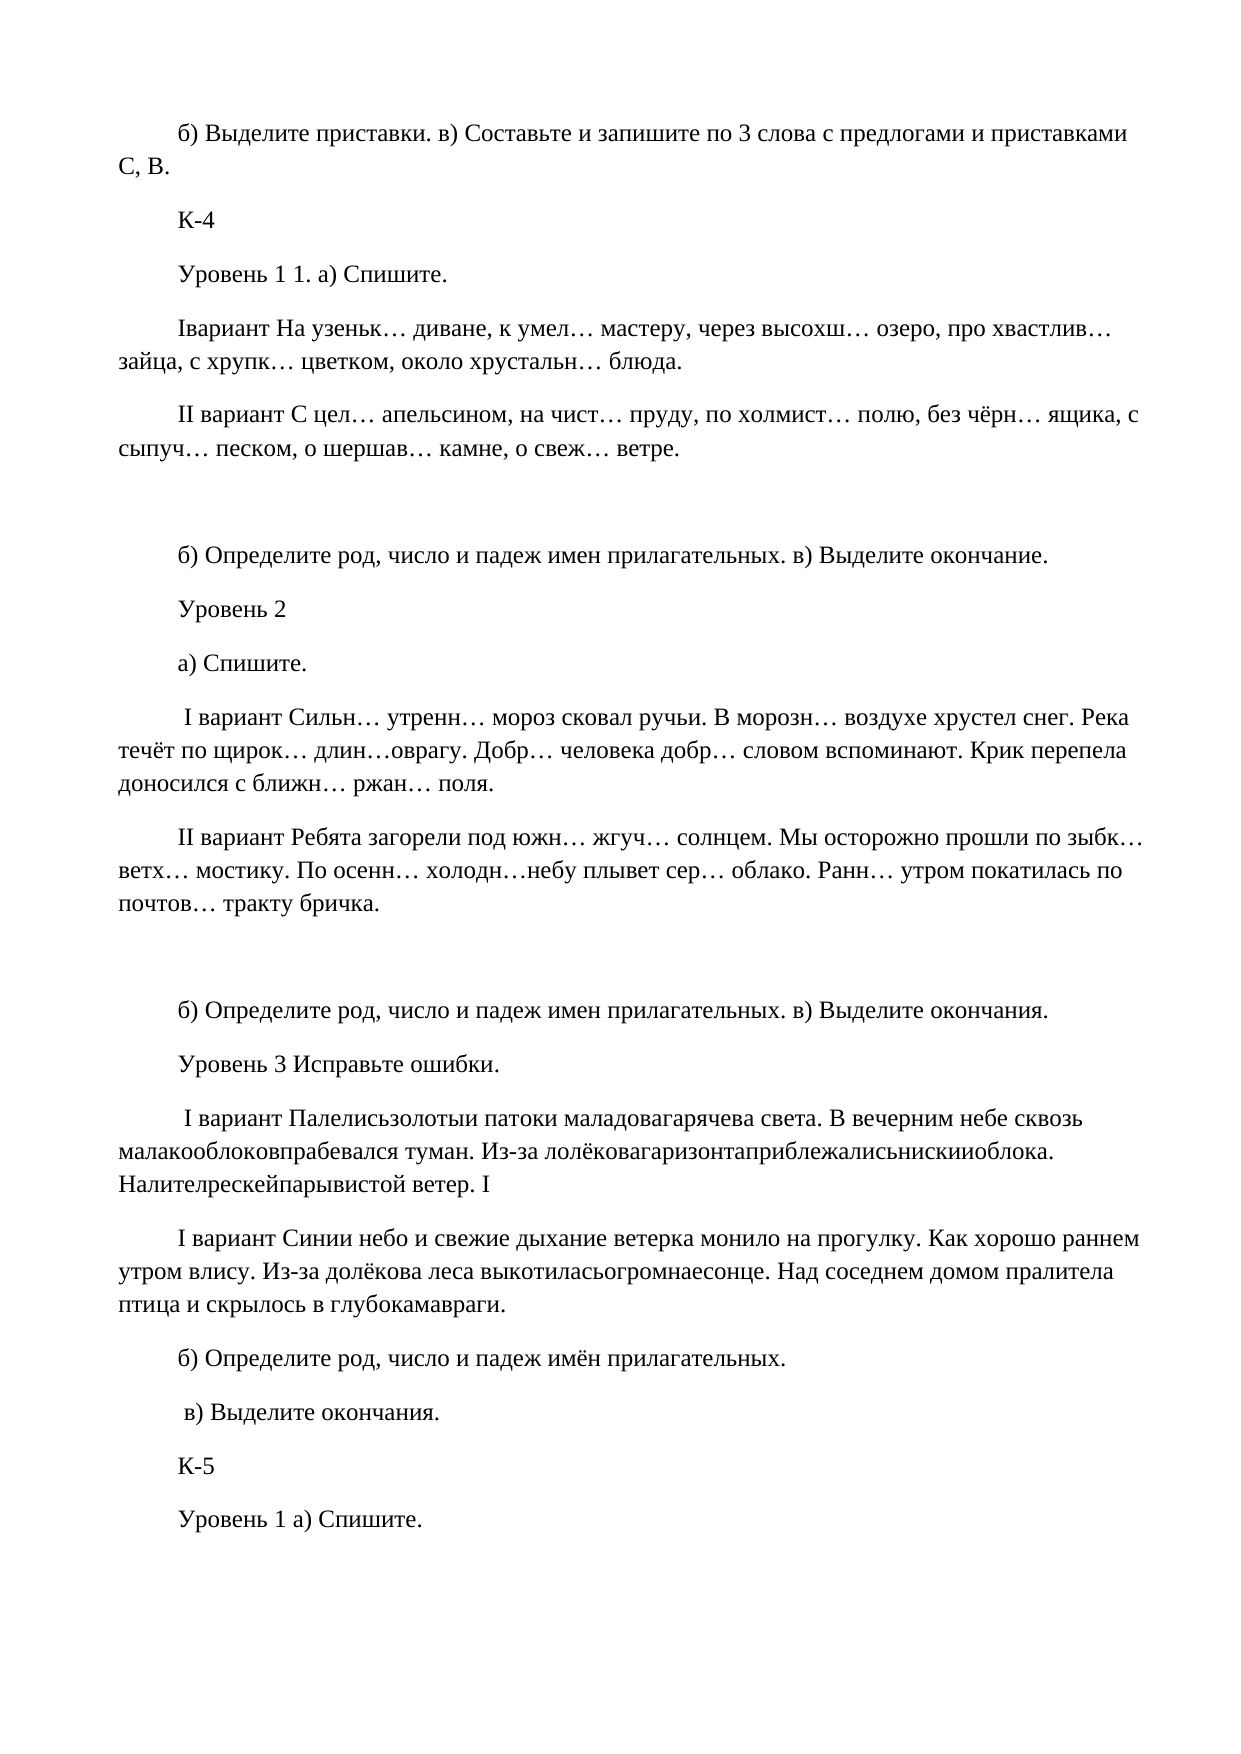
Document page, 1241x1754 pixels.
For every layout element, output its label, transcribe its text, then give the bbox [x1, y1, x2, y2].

text Уровень 3 Исправьте ошибки. [118, 1049, 1152, 1078]
text б) Определите род, число и падеж имён прилагательных. [118, 1343, 1152, 1372]
text Уровень 1 а) Спишите. [118, 1504, 1152, 1533]
text К-5 [118, 1451, 1152, 1479]
text Iвариант На узеньк… диване, к умел… мастеру, через высохш… озеро, про хвастлив… зайца, с хрупк… цветком, около хрустальн… блюда. [118, 313, 1152, 374]
text I вариант Палелисьзолотыи патоки маладовагарячева света. В вечерним небе сквозь малакооблоковпрабевался туман. Из-за лолёковагаризонтаприблежалисьнискииоблока. Налителрескейпарывистой ветер. I [118, 1103, 1152, 1198]
text II вариант С цел… апельсином, на чист… пруду, по холмист… полю, без чёрн… ящика, с сыпуч… песком, о шершав… камне, о свеж… ветре. [118, 399, 1152, 461]
text б) Определите род, число и падеж имен прилагательных. в) Выделите окончания. [118, 996, 1152, 1024]
text I вариант Сильн… утренн… мороз сковал ручьи. В морозн… воздухе хрустел снег. Река течёт по щирок… длин…оврагу. Добр… человека добр… словом вспоминают. Крик перепела доносился с ближн… ржан… поля. [118, 702, 1152, 797]
text Уровень 2 [118, 594, 1152, 623]
text Уровень 1 1. а) Спишите. [118, 259, 1152, 288]
text б) Определите род, число и падеж имен прилагательных. в) Выделите окончание. [118, 540, 1152, 569]
text в) Выделите окончания. [118, 1397, 1152, 1426]
text К-4 [118, 205, 1152, 234]
text I вариант Синии небо и свежие дыхание ветерка монило на прогулку. Как хорошо раннем утром влису. Из-за долёкова леса выкотиласьогромнаесонце. Над соседнем домом пралитела птица и скрылось в глубокамавраги. [118, 1223, 1152, 1318]
text б) Выделите приставки. в) Составьте и запишите по 3 слова с предлогами и приставками С, В. [118, 118, 1152, 180]
text а) Спишите. [118, 648, 1152, 677]
text II вариант Ребята загорели под южн… жгуч… солнцем. Мы осторожно прошли по зыбк… ветх… мостику. По осенн… холодн…небу плывет сер… облако. Ранн… утром покатилась по почтов… тракту бричка. [118, 822, 1152, 917]
